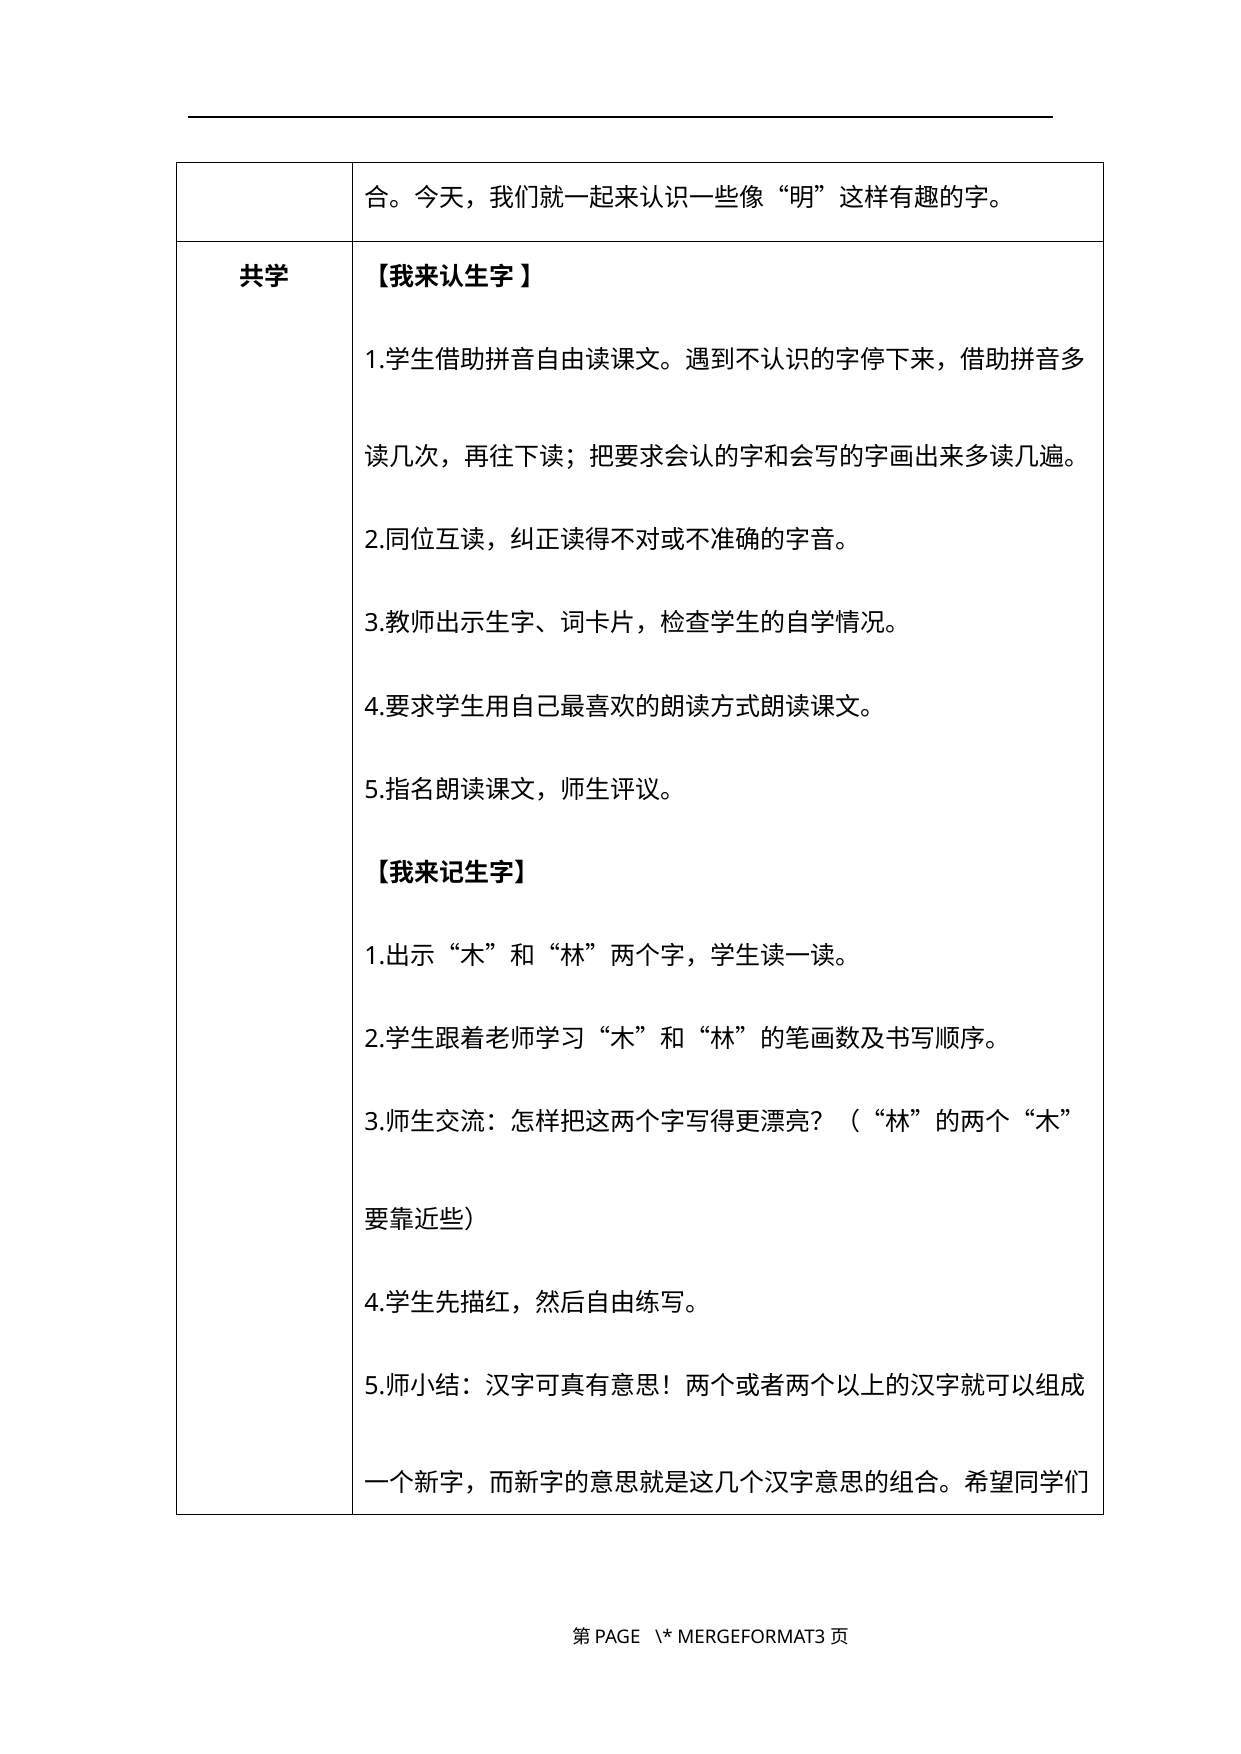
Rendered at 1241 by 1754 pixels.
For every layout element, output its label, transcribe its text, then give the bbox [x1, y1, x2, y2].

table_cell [353, 242, 1103, 1513]
table_cell 导入 [177, 163, 352, 241]
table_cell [353, 163, 1103, 241]
table_cell 共学 [177, 242, 352, 1513]
